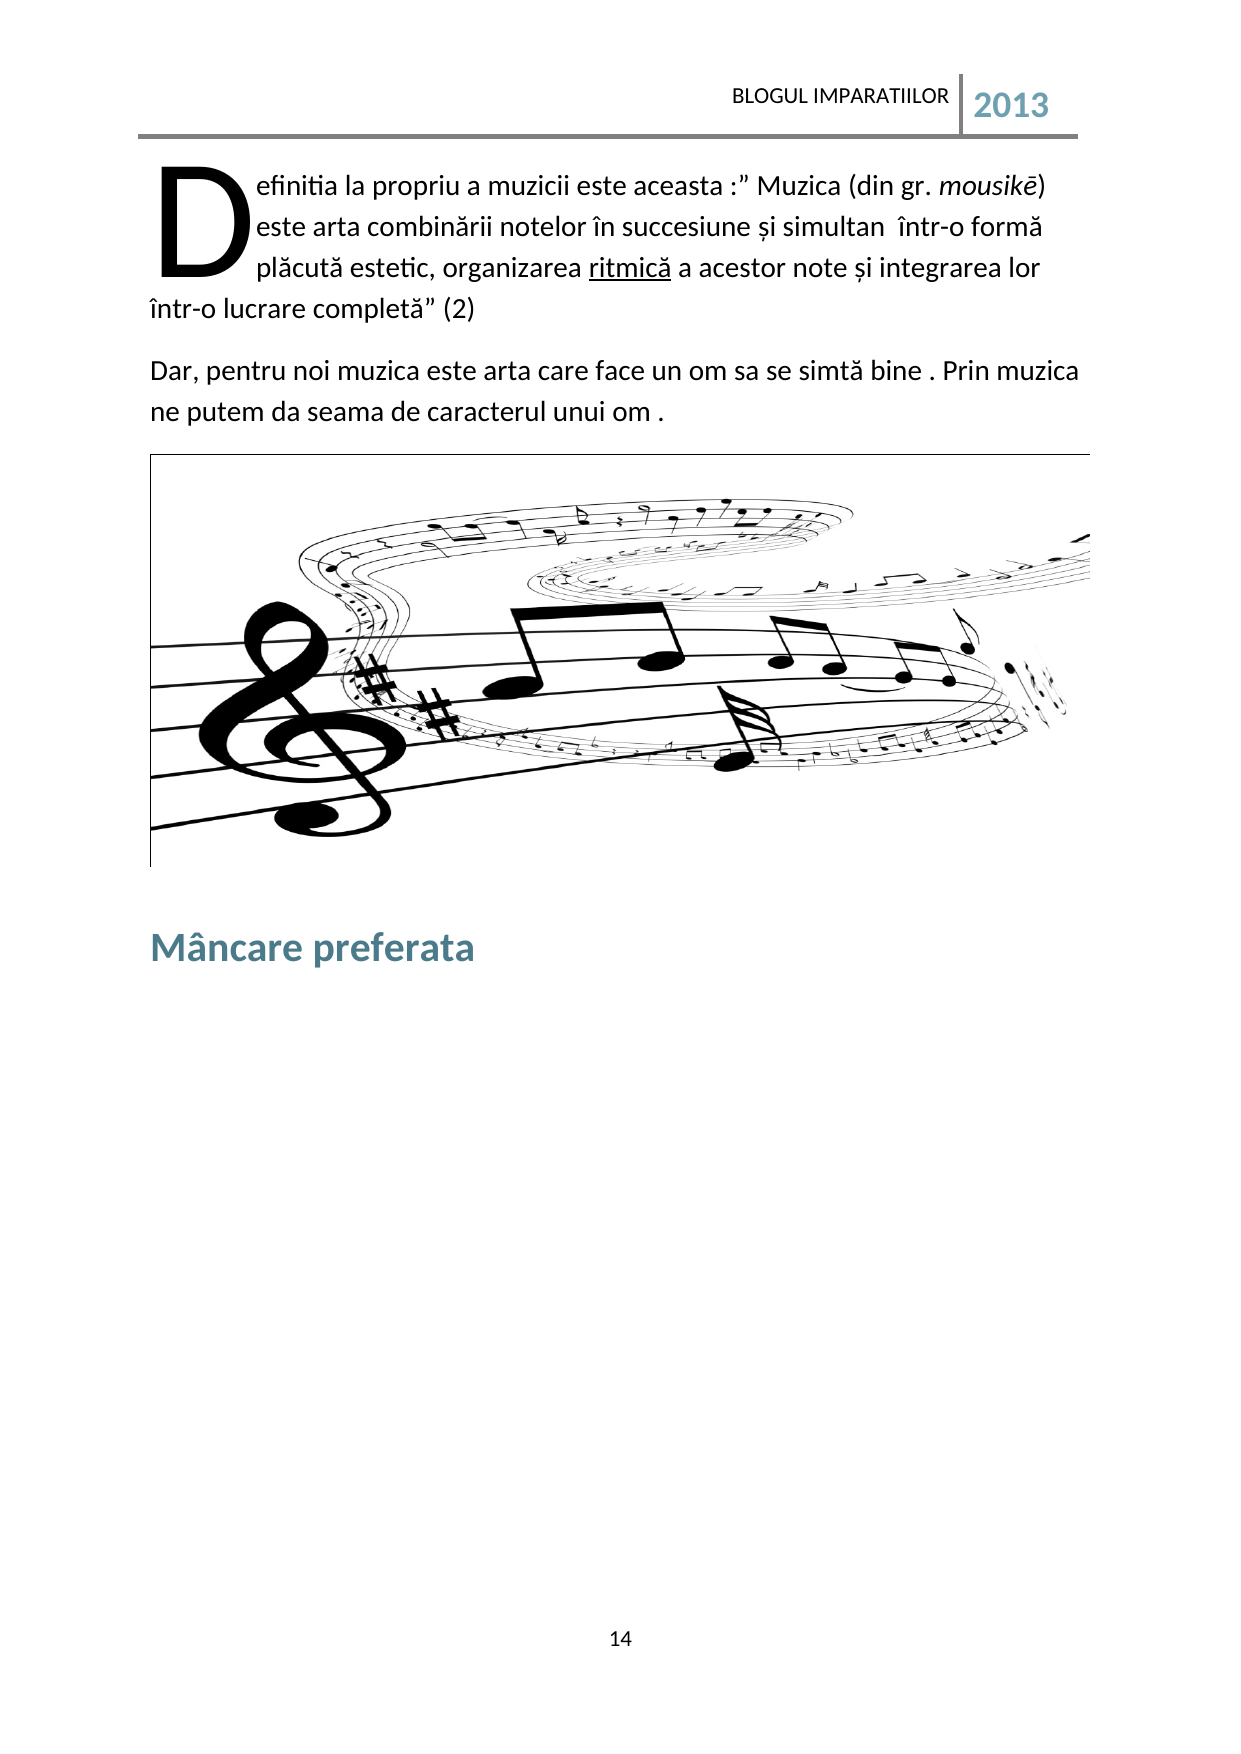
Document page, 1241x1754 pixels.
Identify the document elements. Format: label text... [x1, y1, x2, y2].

text efinitia la propriu a muzicii este aceasta :” Muzica (din gr. mousikē) este arta combinării notelor în succesiune și simultan într-o formă plăcută estetic, organizarea ritmică a acestor note și integrarea lor într-o lucrare completă” [150, 167, 1090, 326]
subtitle Mâncare preferata [150, 921, 1090, 972]
picture [150, 454, 1090, 867]
text Dar, pentru noi muzica este arta care face un om sa se simtă bine . Prin muzica ne putem da seama de caracterul unui om . [150, 352, 1090, 428]
